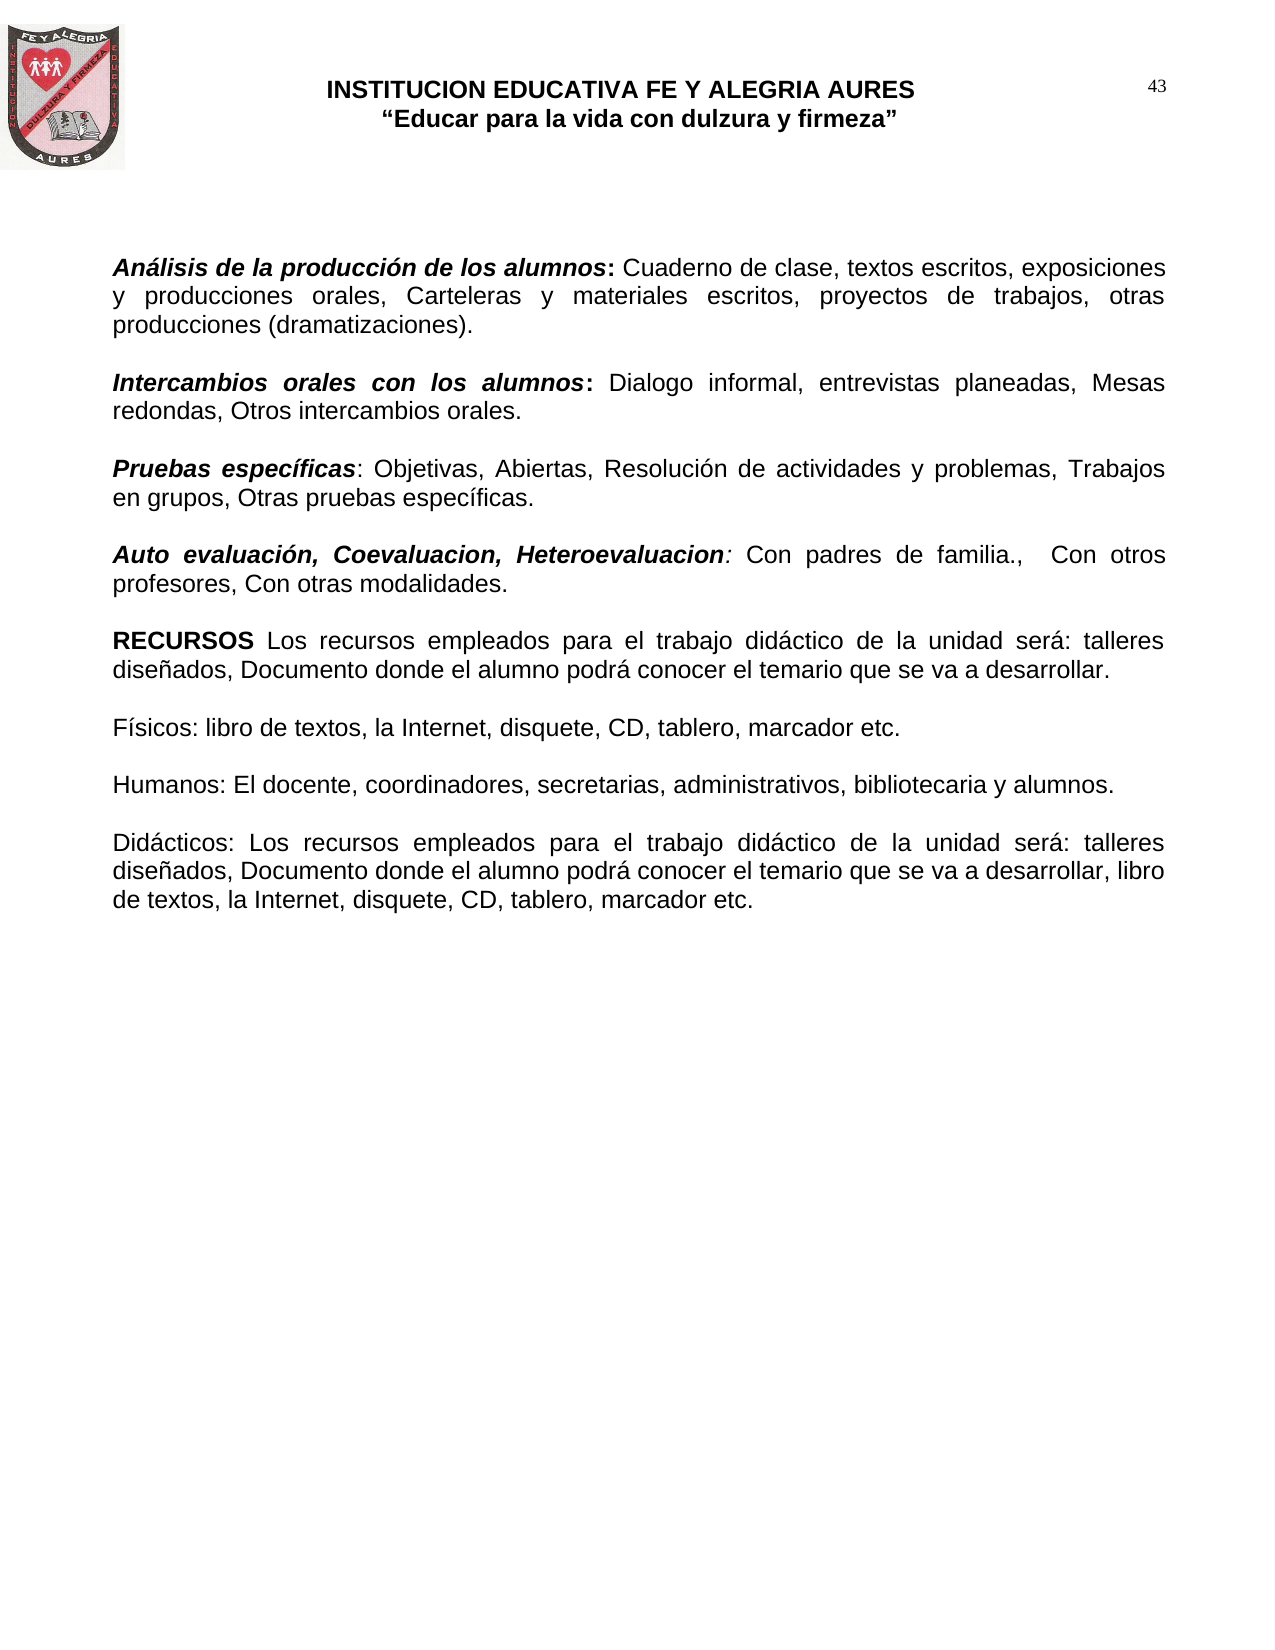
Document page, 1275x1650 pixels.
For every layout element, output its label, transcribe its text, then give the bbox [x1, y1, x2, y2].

picture [0, 24, 126, 168]
text Pruebas específicas: Objetivas, Abiertas, Resolución de actividades y problemas, Trabajos en grupos, Otras pruebas específicas. [112, 454, 1167, 511]
text Físicos: libro de textos, la Internet, disquete, CD, tablero, marcador etc. [112, 712, 1167, 741]
text Auto evaluación, Coevaluacion, Heteroevaluacion: Con padres de familia., Con otros profesores, Con otras modalidades. [112, 540, 1167, 597]
text Intercambios orales con los alumnos: Dialogo informal, entrevistas planeadas, Mesas redondas, Otros intercambios orales. [112, 367, 1167, 425]
text Análisis de la producción de los alumnos: Cuaderno de clase, textos escritos, exposiciones y producciones orales, Carteleras y materiales escritos, proyectos de trabajos, otras producciones (dramatizaciones). [112, 252, 1167, 339]
text Didácticos: Los recursos empleados para el trabajo didáctico de la unidad será: talleres diseñados, Documento donde el alumno podrá conocer el temario que se va a desarrollar, libro de textos, la Internet, disquete, CD, tablero, marcador etc. [112, 827, 1167, 914]
text RECURSOS Los recursos empleados para el trabajo didáctico de la unidad será: talleres diseñados, Documento donde el alumno podrá conocer el temario que se va a desarrollar. [112, 626, 1167, 684]
text Humanos: El docente, coordinadores, secretarias, administrativos, bibliotecaria y alumnos. [112, 770, 1167, 799]
